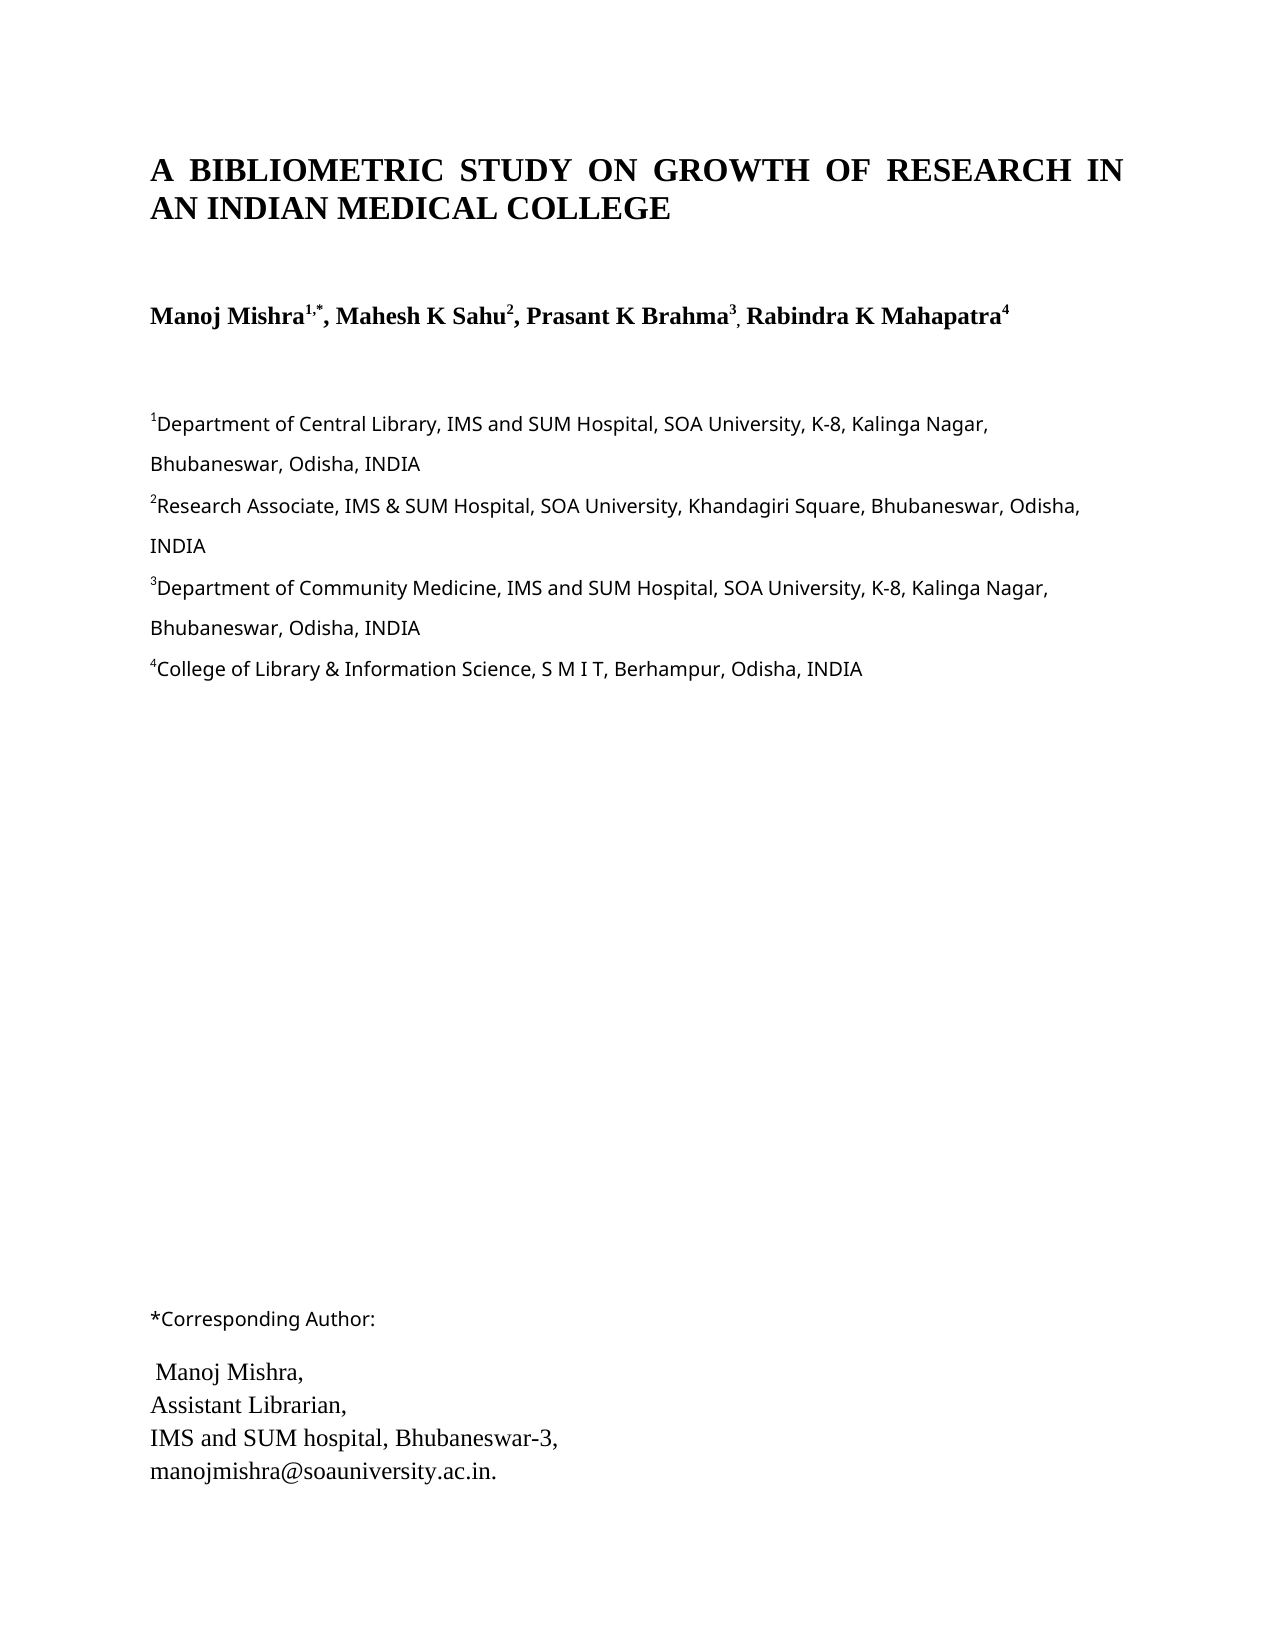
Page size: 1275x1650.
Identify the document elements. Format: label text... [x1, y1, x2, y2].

text IMS and SUM hospital, Bhubaneswar-3, [150, 1423, 1125, 1452]
text 1Department of Central Library, IMS and SUM Hospital, SOA University, K-8, Kalinga Nagar, Bhubaneswar, Odisha, INDIA [150, 409, 1125, 477]
text 4College of Library & Information Science, S M I T, Berhampur, Odisha, INDIA [150, 655, 1125, 682]
text 3Department of Community Medicine, IMS and SUM Hospital, SOA University, K-8, Kalinga Nagar, Bhubaneswar, Odisha, INDIA [150, 573, 1125, 641]
text *Corresponding Author: [150, 1305, 1125, 1332]
text manojmishra@soauniversity.ac.in. [150, 1456, 1125, 1485]
text Manoj Mishra, [150, 1357, 1125, 1386]
text A BIBLIOMETRIC STUDY ON GROWTH OF RESEARCH IN AN INDIAN MEDICAL COLLEGE [150, 150, 1125, 227]
text Manoj Mishra1,*, Mahesh K Sahu2, Prasant K Brahma3, Rabindra K Mahapatra4 [150, 301, 1125, 330]
text 2Research Associate, IMS & SUM Hospital, SOA University, Khandagiri Square, Bhubaneswar, Odisha, INDIA [150, 491, 1125, 559]
text Assistant Librarian, [150, 1390, 1125, 1419]
